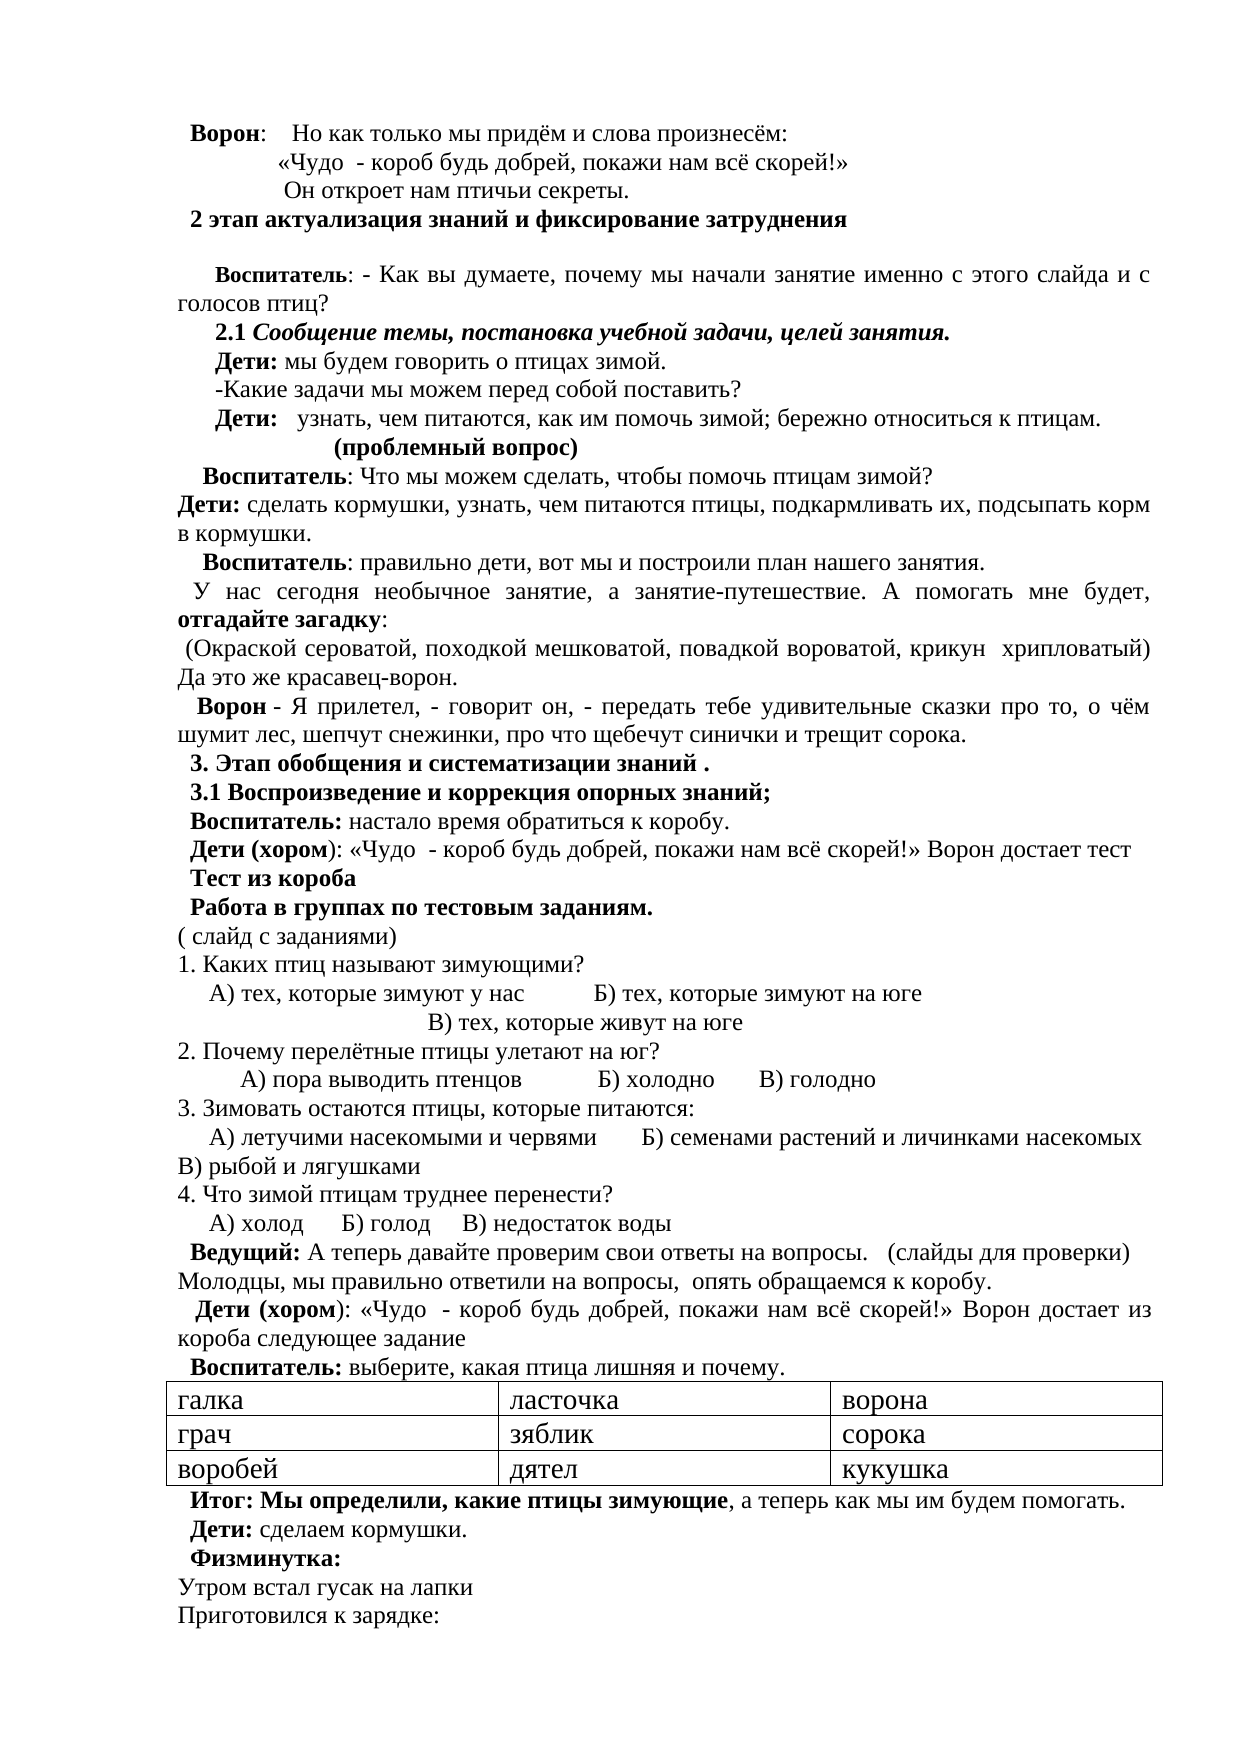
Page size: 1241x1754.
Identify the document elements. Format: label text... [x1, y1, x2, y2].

text Дети: узнать, чем питаются, как им помочь зимой; бережно относиться к птицам. [177, 403, 1152, 432]
text Воспитатель: Что мы можем сделать, чтобы помочь птицам зимой? [177, 461, 1152, 489]
text Воспитатель: правильно дети, вот мы и построили план нашего занятия. [177, 547, 1152, 576]
table_header ворона [831, 1382, 1162, 1415]
table_cell кукушка [831, 1451, 1162, 1484]
text 4. Что зимой птицам труднее перенести? [177, 1179, 1152, 1208]
text Ворон - Я прилетел, - говорит он, - передать тебе удивительные сказки про то, о чём шумит лес, шепчут снежинки, про что щебечут синички и трещит сорока. [177, 691, 1152, 748]
text Работа в группах по тестовым заданиям. [177, 892, 1152, 921]
table_cell воробей [167, 1451, 498, 1484]
text Физминутка: [177, 1543, 1152, 1572]
text 3.1 Воспроизведение и коррекция опорных знаний; [177, 777, 1152, 806]
text А) холод Б) голод В) недостаток воды [177, 1208, 1152, 1237]
text Воспитатель: настало время обратиться к коробу. [177, 806, 1152, 834]
text 2. Почему перелётные птицы улетают на юг? [177, 1036, 1152, 1064]
text А) тех, которые зимуют у нас Б) тех, которые зимуют на юге [177, 978, 1152, 1007]
text 1. Каких птиц называют зимующими? [177, 949, 1152, 978]
table_cell грач [167, 1416, 498, 1450]
text Дети (хором): «Чудо - короб будь добрей, покажи нам всё скорей!» Ворон достает тест [177, 834, 1152, 863]
text Воспитатель: выберите, какая птица лишняя и почему. [177, 1352, 1152, 1381]
text Он откроет нам птичьи секреты. [177, 176, 1152, 204]
text (проблемный вопрос) [177, 432, 1152, 461]
text В) тех, которые живут на юге [177, 1007, 1152, 1036]
text Дети: мы будем говорить о птицах зимой. [177, 346, 1152, 374]
text Тест из короба [177, 863, 1152, 892]
table_header галка [167, 1382, 498, 1415]
text У нас сегодня необычное занятие, а занятие-путешествие. А помогать мне будет, отгадайте загадку: [177, 576, 1152, 633]
table_cell дятел [499, 1451, 830, 1484]
text 2.1 Сообщение темы, постановка учебной задачи, целей занятия. [177, 317, 1152, 346]
text Ведущий: А теперь давайте проверим свои ответы на вопросы. (слайды для проверки) [177, 1237, 1152, 1266]
text Молодцы, мы правильно ответили на вопросы, опять обращаемся к коробу. [177, 1266, 1152, 1294]
text 3. Зимовать остаются птицы, которые питаются: [177, 1093, 1152, 1122]
text «Чудо - короб будь добрей, покажи нам всё скорей!» [177, 147, 1152, 176]
text ( слайд с заданиями) [177, 921, 1152, 949]
text Воспитатель: - Как вы думаете, почему мы начали занятие именно с этого слайда и с голосов птиц? [177, 259, 1152, 317]
text 2 этап актуализация знаний и фиксирование затруднения [177, 204, 1152, 233]
text Ворон: Но как только мы придём и слова произнесём: [177, 118, 1152, 147]
text Дети: сделать кормушки, узнать, чем питаются птицы, подкармливать их, подсыпать корм в кормушки. [177, 489, 1152, 547]
text Утром встал гусак на лапки [177, 1572, 1152, 1601]
text А) летучими насекомыми и червями Б) семенами растений и личинками насекомых В) рыбой и лягушками [177, 1122, 1152, 1179]
table_header ласточка [499, 1382, 830, 1415]
text Приготовился к зарядке: [177, 1601, 1152, 1629]
text -Какие задачи мы можем перед собой поставить? [177, 374, 1152, 403]
text 3. Этап обобщения и систематизации знаний . [177, 748, 1152, 777]
table_cell зяблик [499, 1416, 830, 1450]
text А) пора выводить птенцов Б) холодно В) голодно [177, 1064, 1152, 1093]
text Итог: Мы определили, какие птицы зимующие, а теперь как мы им будем помогать. [177, 1486, 1152, 1514]
table_cell сорока [831, 1416, 1162, 1450]
text (Окраской сероватой, походкой мешковатой, повадкой вороватой, крикун хрипловатый) Да это же красавец-ворон. [177, 633, 1152, 691]
text Дети: сделаем кормушки. [177, 1514, 1152, 1543]
text Дети (хором): «Чудо - короб будь добрей, покажи нам всё скорей!» Ворон достает из короба следующее задание [177, 1294, 1152, 1352]
